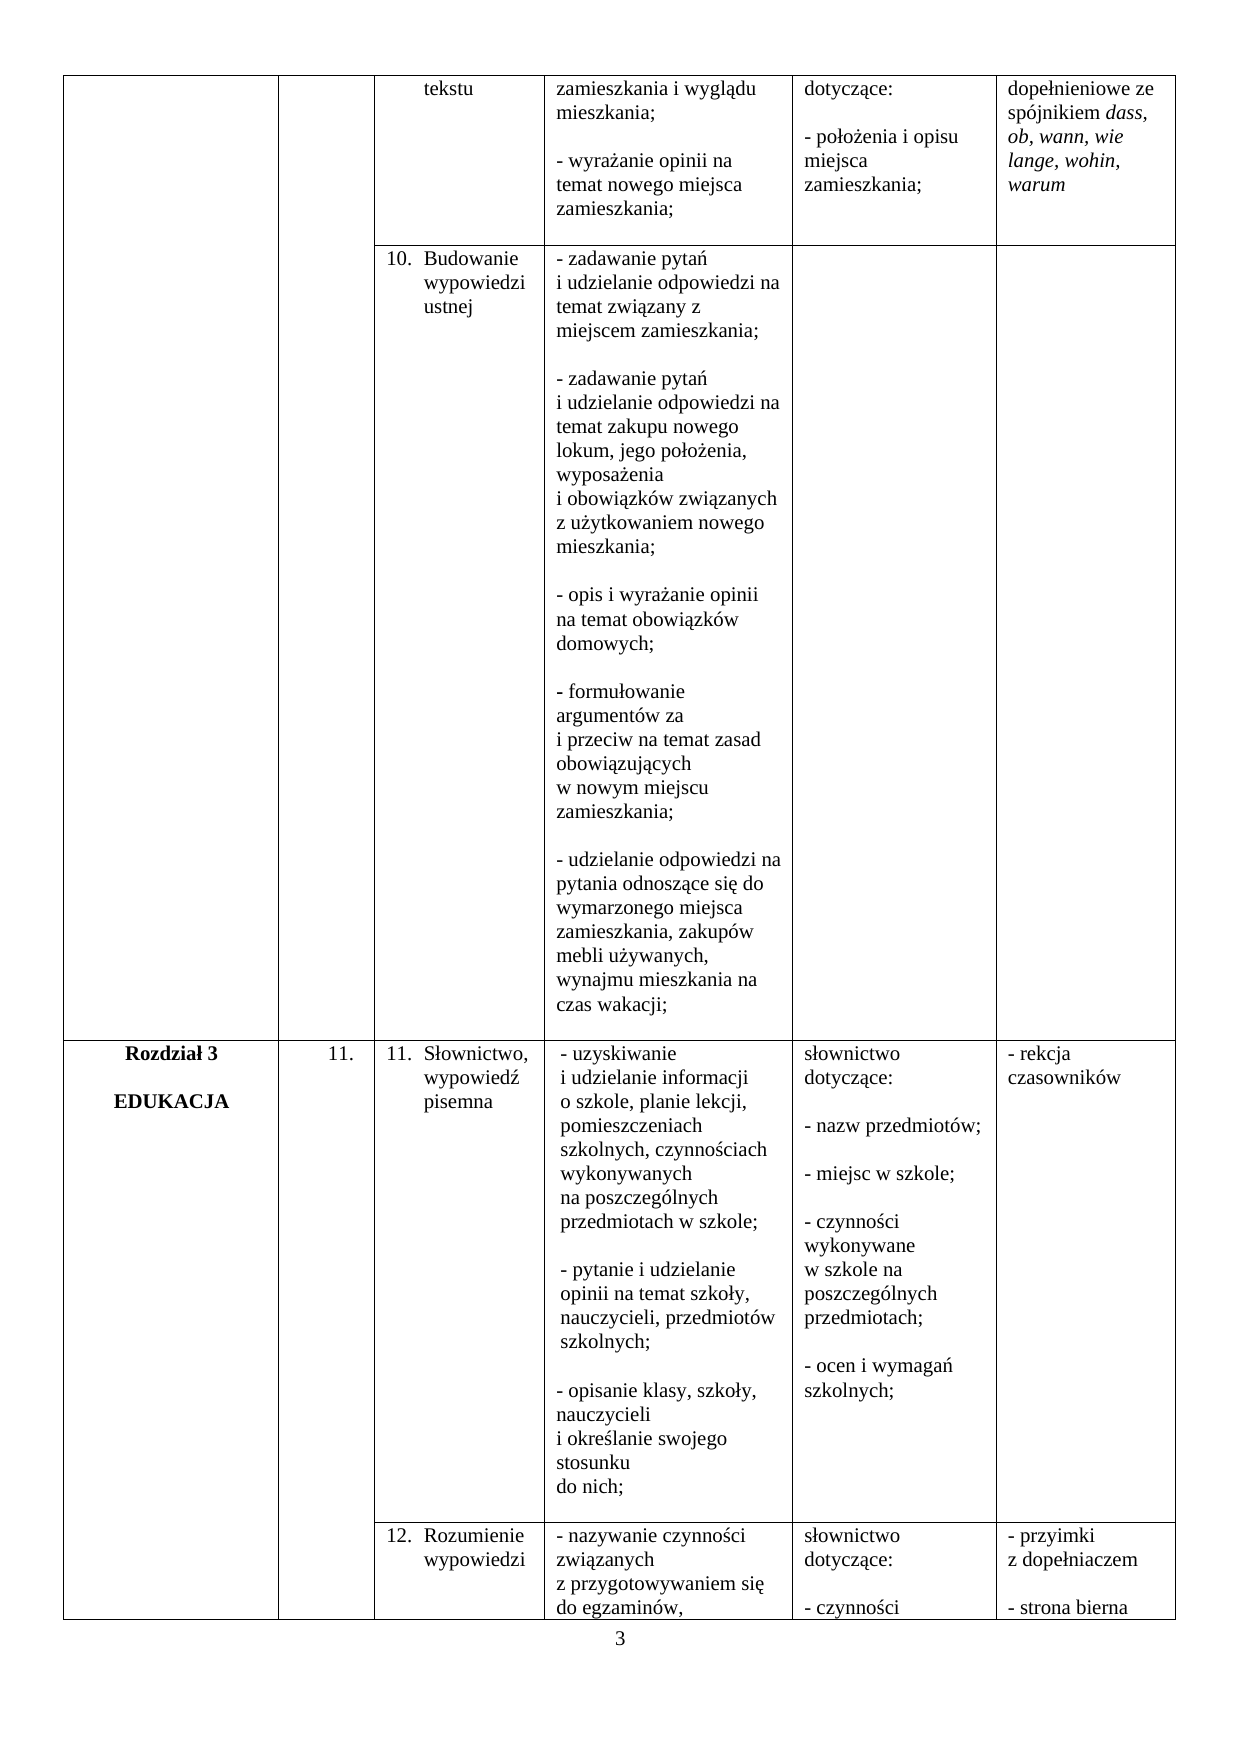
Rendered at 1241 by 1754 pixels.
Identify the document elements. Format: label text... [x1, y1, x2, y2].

table_cell [793, 246, 996, 1039]
table_cell Rozdział 3 EDUKACJA [64, 1041, 278, 1619]
table_cell Budowanie wypowiedzi ustnej [375, 246, 544, 1039]
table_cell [545, 1523, 792, 1619]
table_cell Słownictwo, wypowiedź pisemna [375, 1041, 544, 1522]
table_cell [545, 76, 792, 244]
table_cell słownictwo dotyczące: - nazw przedmiotów; - miejsc w szkole; - czynności wykonywane w szkole na poszczególnych przedmiotach; - ocen i wymagań szkolnych; [793, 1041, 996, 1522]
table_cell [997, 76, 1175, 244]
table_cell [279, 76, 374, 1039]
table_cell - zadawanie pytań i udzielanie odpowiedzi na temat związany z miejscem zamieszkania; - zadawanie pytań i udzielanie odpowiedzi na temat zakupu nowego lokum, jego położenia, wyposażenia i obowiązków związanych z użytkowaniem nowego mieszkania; - opis i wyrażanie opinii na temat obowiązków domowych; - formułowanie argumentów za i przeciw na temat zasad obowiązujących w nowym miejscu zamieszkania; - udzielanie odpowiedzi na pytania odnoszące się do wymarzonego miejsca zamieszkania, zakupów mebli używanych, wynajmu mieszkania na czas wakacji; [545, 246, 792, 1039]
table_cell - rekcja czasowników [997, 1041, 1175, 1522]
table_cell - uzyskiwanie i udzielanie informacji o szkole, planie lekcji, pomieszczeniach szkolnych, czynnościach wykonywanych na poszczególnych przedmiotach w szkole; - pytanie i udzielanie opinii na temat szkoły, nauczycieli, przedmiotów szkolnych; - opisanie klasy, szkoły, nauczycieli i określanie swojego stosunku do nich; [545, 1041, 792, 1522]
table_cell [375, 1523, 544, 1619]
table_cell [997, 246, 1175, 1039]
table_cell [997, 1523, 1175, 1619]
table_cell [793, 1523, 996, 1619]
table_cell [793, 76, 996, 244]
table_cell Rozumienie tekstu [375, 76, 544, 244]
table_cell [279, 1041, 374, 1619]
